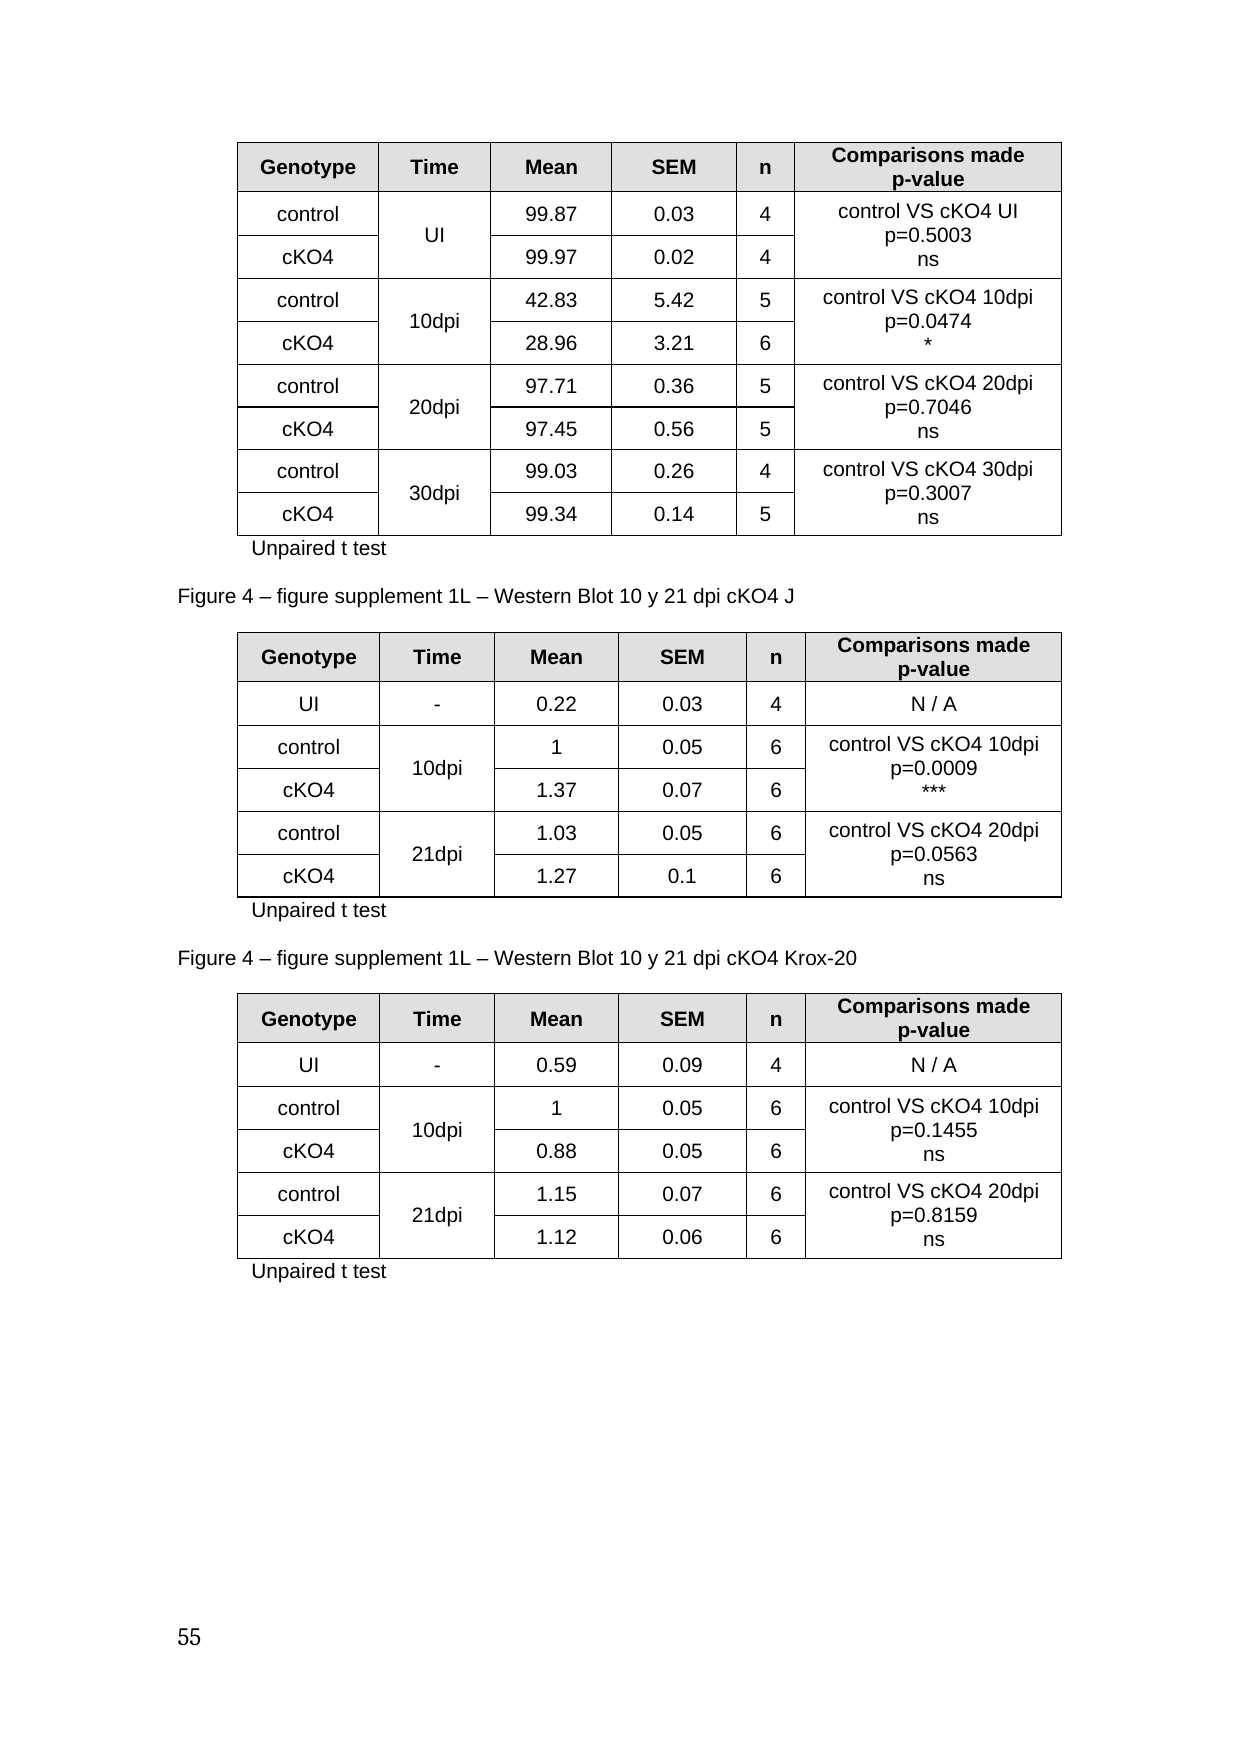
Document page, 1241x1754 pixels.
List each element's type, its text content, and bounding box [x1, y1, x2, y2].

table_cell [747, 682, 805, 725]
text Unpaired t test [177, 1259, 1063, 1283]
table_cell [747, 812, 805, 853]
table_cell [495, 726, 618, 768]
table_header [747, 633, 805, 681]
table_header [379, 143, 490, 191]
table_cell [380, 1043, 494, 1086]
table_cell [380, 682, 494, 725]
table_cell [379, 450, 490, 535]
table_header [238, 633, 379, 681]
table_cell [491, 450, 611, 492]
text Figure 4 – figure supplement 1L – Western Blot 10 y 21 dpi cKO4 Krox-20 [177, 945, 1063, 969]
text Figure 4 – figure supplement 1L – Western Blot 10 y 21 dpi cKO4 J [177, 584, 1063, 608]
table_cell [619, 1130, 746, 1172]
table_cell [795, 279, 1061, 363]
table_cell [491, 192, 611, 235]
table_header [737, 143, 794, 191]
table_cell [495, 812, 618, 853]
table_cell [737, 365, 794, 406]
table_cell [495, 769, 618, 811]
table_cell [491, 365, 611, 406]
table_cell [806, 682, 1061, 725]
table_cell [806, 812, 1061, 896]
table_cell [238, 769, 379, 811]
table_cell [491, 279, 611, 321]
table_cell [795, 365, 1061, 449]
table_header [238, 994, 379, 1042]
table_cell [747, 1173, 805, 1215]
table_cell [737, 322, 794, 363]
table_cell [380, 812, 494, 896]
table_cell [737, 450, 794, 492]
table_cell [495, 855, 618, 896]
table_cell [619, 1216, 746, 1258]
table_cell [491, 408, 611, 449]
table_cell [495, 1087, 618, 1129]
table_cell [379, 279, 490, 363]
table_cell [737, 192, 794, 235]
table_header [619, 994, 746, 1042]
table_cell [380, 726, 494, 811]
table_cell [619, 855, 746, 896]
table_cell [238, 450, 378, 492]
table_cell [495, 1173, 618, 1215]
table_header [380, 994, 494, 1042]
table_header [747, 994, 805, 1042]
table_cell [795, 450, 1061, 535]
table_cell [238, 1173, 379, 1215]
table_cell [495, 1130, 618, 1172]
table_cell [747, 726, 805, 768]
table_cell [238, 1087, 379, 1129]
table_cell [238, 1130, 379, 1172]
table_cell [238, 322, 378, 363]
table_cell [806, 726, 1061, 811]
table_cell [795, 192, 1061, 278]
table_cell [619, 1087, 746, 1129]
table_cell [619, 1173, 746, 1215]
text Unpaired t test [177, 536, 1063, 560]
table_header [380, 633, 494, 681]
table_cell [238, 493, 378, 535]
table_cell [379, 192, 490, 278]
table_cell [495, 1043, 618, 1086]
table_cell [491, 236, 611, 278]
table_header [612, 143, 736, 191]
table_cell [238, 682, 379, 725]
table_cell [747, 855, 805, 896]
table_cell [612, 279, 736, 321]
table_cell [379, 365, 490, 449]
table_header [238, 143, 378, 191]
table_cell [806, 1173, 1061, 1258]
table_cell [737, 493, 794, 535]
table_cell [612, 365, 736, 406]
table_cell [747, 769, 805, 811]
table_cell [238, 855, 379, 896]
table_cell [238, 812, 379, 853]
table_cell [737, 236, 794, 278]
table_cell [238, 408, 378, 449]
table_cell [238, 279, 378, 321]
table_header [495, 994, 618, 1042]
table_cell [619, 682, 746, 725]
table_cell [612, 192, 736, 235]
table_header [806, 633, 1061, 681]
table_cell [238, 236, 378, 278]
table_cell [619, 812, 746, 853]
text Unpaired t test [177, 897, 1063, 921]
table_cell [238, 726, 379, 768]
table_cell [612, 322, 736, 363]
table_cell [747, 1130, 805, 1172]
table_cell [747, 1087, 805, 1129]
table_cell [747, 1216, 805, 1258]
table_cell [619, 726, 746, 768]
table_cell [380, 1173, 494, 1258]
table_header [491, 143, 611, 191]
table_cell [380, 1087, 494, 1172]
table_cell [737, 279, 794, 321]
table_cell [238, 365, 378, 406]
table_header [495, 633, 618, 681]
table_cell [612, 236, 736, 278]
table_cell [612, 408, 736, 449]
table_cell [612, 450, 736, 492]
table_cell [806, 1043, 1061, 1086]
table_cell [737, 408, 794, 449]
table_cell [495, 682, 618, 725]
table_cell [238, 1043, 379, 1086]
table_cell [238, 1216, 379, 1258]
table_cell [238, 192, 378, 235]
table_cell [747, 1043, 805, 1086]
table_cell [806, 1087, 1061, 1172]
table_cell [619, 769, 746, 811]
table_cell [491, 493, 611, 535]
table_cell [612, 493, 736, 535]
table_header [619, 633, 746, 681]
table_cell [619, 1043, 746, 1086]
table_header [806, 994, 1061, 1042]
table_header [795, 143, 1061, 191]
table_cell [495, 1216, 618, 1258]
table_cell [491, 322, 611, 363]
